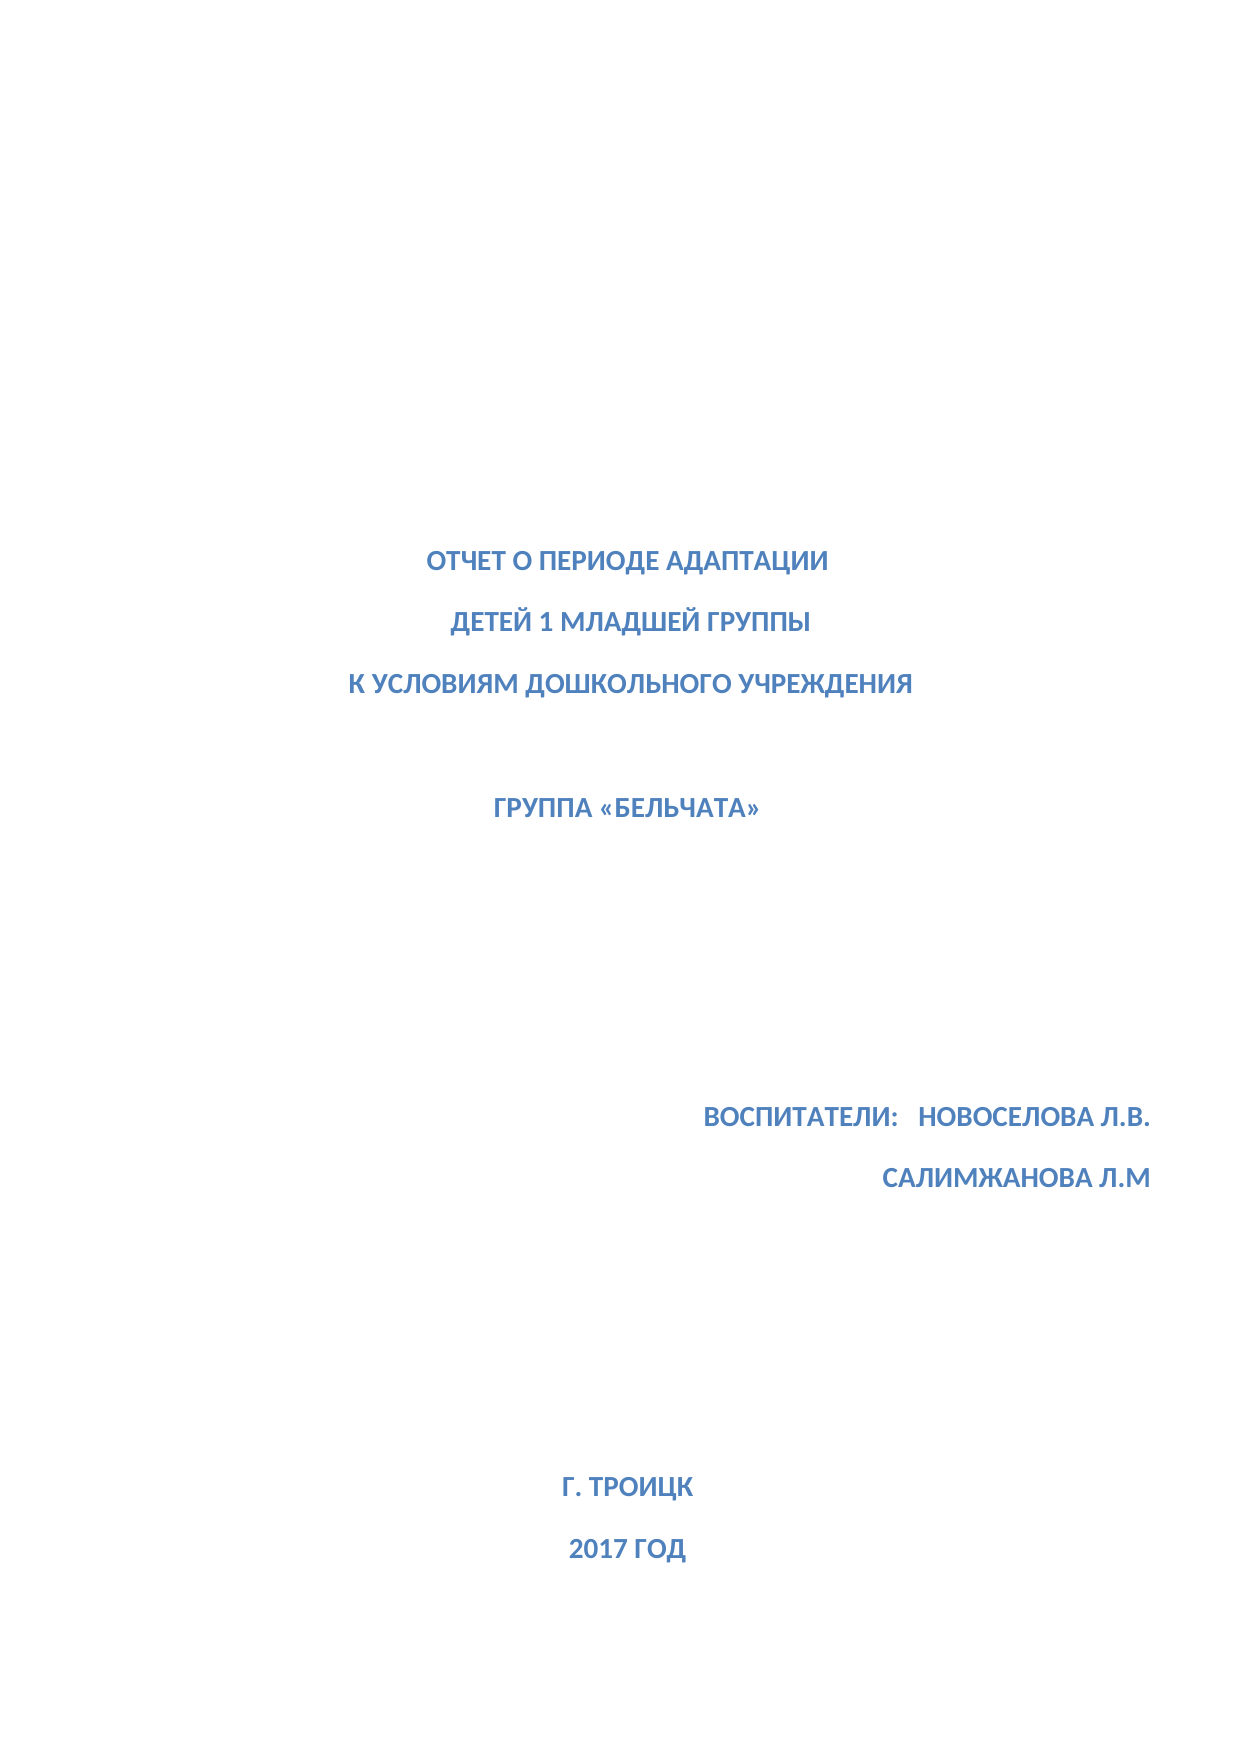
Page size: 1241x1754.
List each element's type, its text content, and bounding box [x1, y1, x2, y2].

text Г. троицк [103, 1468, 1152, 1504]
text к условиям дошкольного учреждения [103, 665, 1152, 701]
text детей 1 младшей группы [103, 603, 1152, 639]
text Воспитатели: Новоселова л.в. [103, 1098, 1152, 1133]
text 2017 год [103, 1530, 1152, 1566]
text Отчет о периоде адаптации [103, 542, 1152, 577]
text салимжанова л.м [103, 1159, 1152, 1195]
text Группа «бельчата» [103, 789, 1152, 824]
